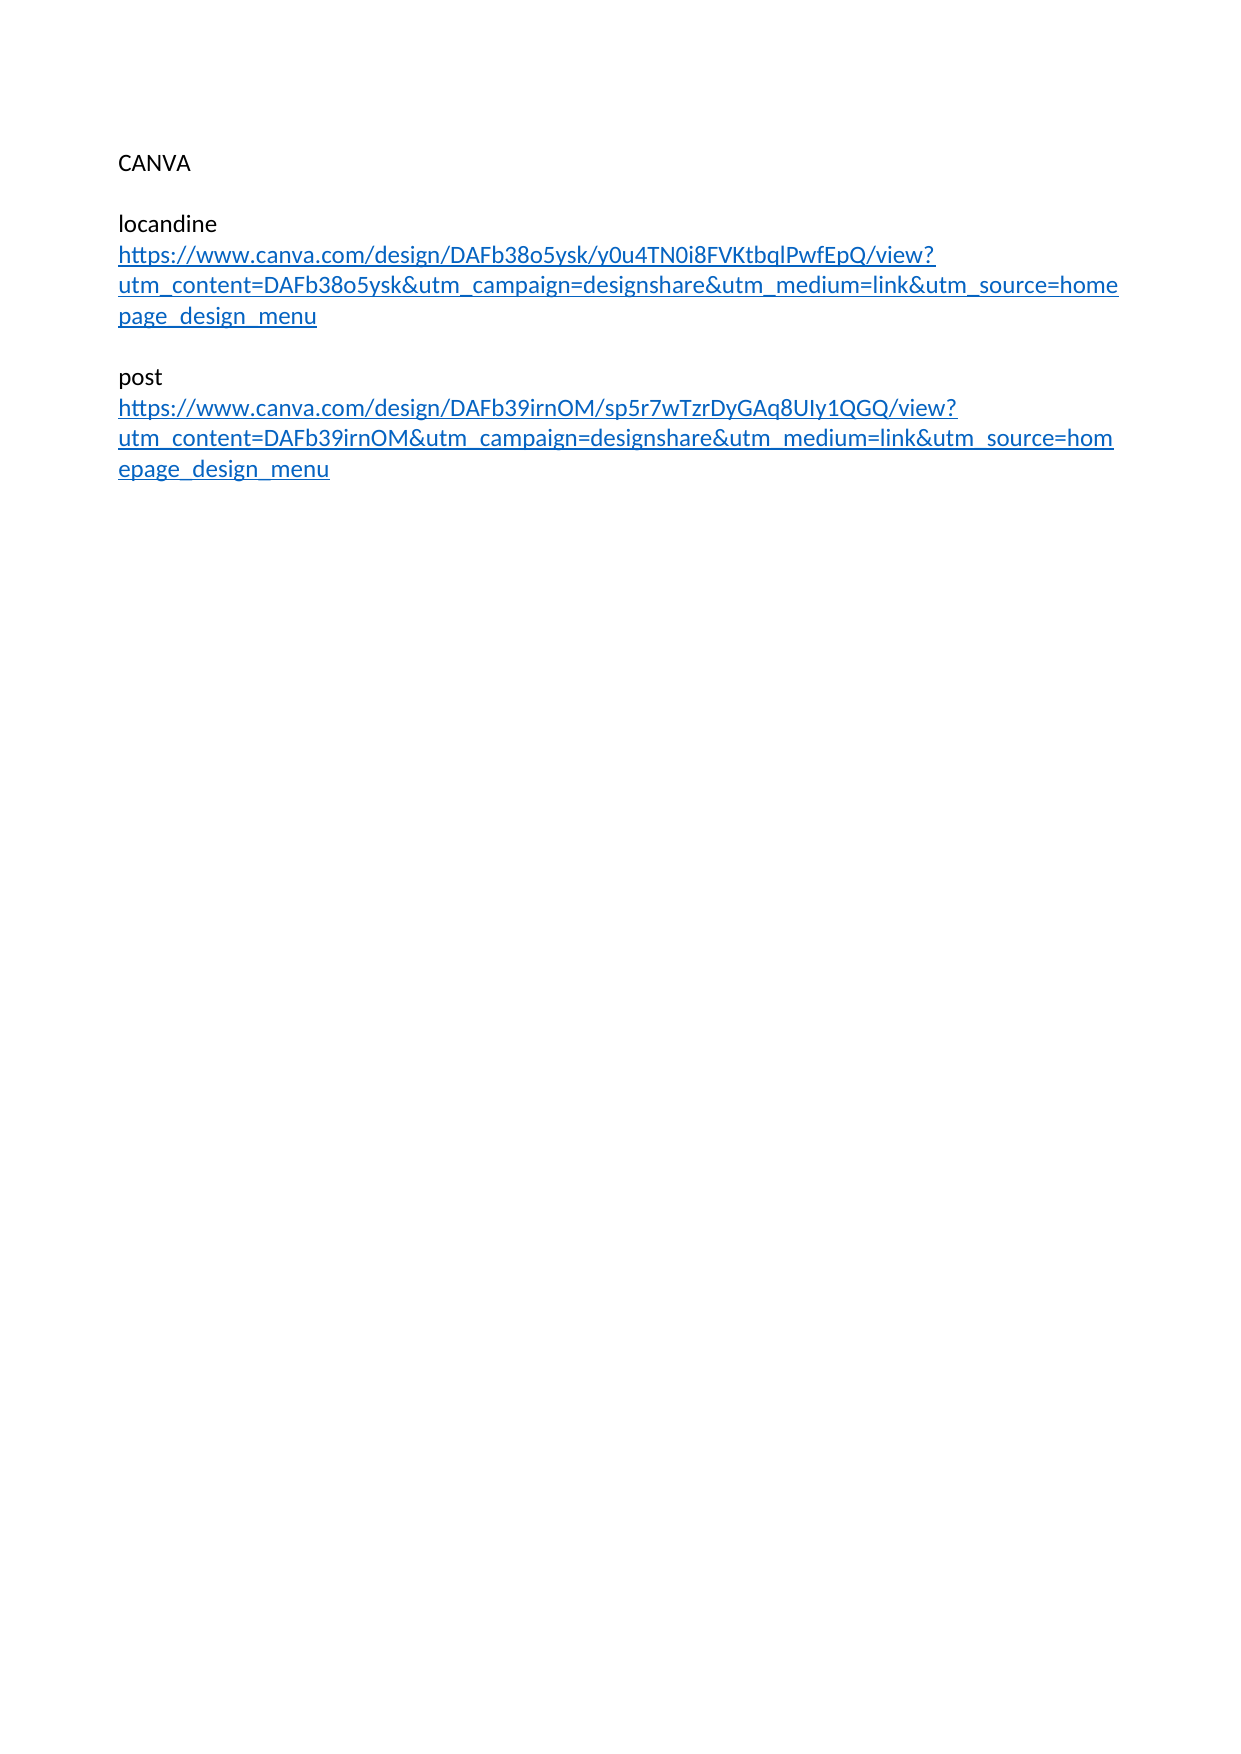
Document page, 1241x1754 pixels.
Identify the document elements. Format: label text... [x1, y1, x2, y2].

text post [118, 361, 1122, 392]
text CANVA [118, 148, 1122, 178]
text locandine [118, 209, 1122, 239]
text https://www.canva.com/design/DAFb38o5ysk/y0u4TN0i8FVKtbqlPwfEpQ/view?utm_content=DAFb38o5ysk&utm_campaign=designshare&utm_medium=link&utm_source=homepage_design_menu [118, 239, 1122, 331]
text https://www.canva.com/design/DAFb39irnOM/sp5r7wTzrDyGAq8UIy1QGQ/view?utm_content=DAFb39irnOM&utm_campaign=designshare&utm_medium=link&utm_source=homepage_design_menu [118, 392, 1122, 483]
